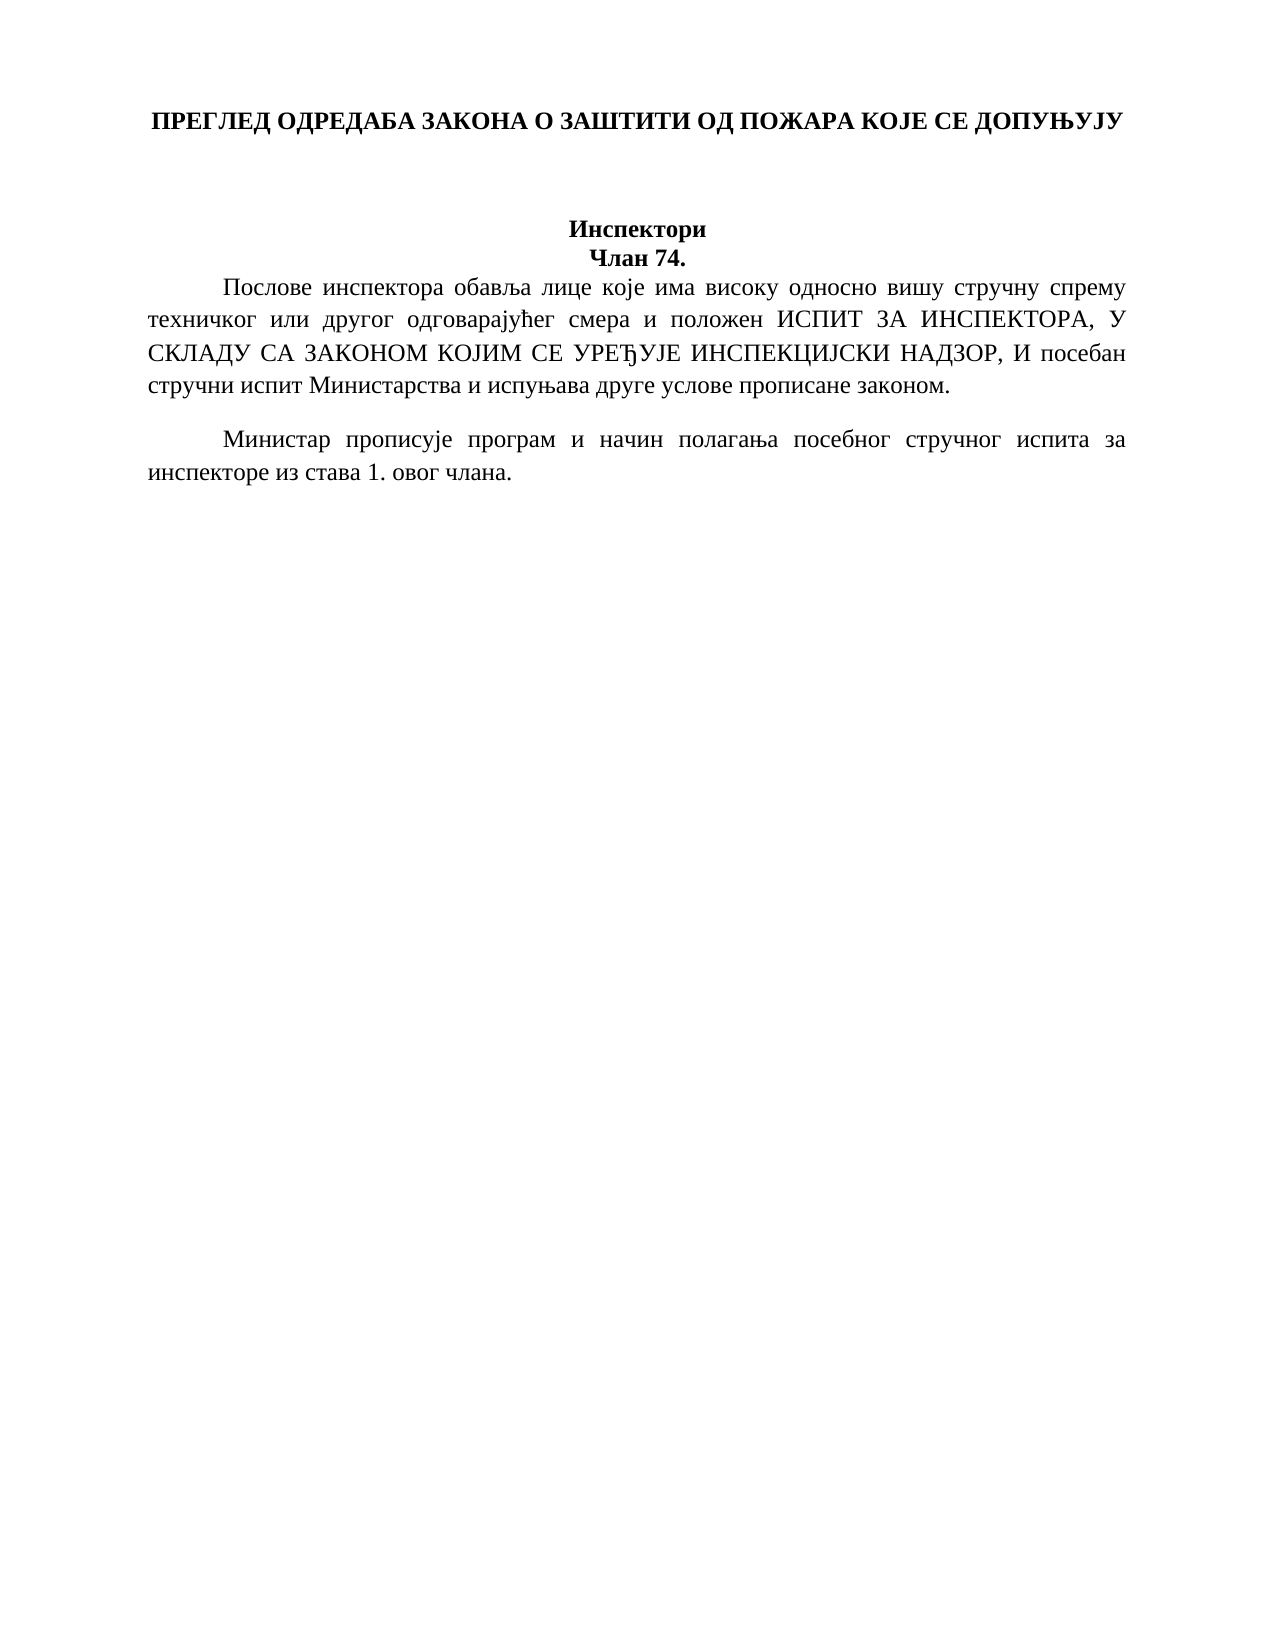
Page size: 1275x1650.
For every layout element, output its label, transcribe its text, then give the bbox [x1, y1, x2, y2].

text Послове инспектора обавља лице које има високу односно вишу стручну спрему техничког или другог одговарајућег смера и положен ИСПИТ ЗА ИНСПЕКТОРА, У СКЛАДУ СА ЗАКОНОМ КОЈИМ СЕ УРЕЂУЈЕ ИНСПЕКЦИЈСКИ НАДЗОР, И посебан стручни испит Министарства и испуњава друге услове прописане законом. [148, 272, 1127, 399]
text ПРЕГЛЕД ОДРЕДАБА ЗАКОНА О ЗАШТИТИ ОД ПОЖАРА КОЈЕ СЕ ДОПУЊУЈУ [148, 106, 1127, 135]
text Инспектори [148, 214, 1127, 243]
text Министар прописује програм и начин полагања посебног стручног испита за инспекторе из става 1. овог члана. [148, 424, 1127, 486]
text Члан 74. [148, 243, 1127, 272]
